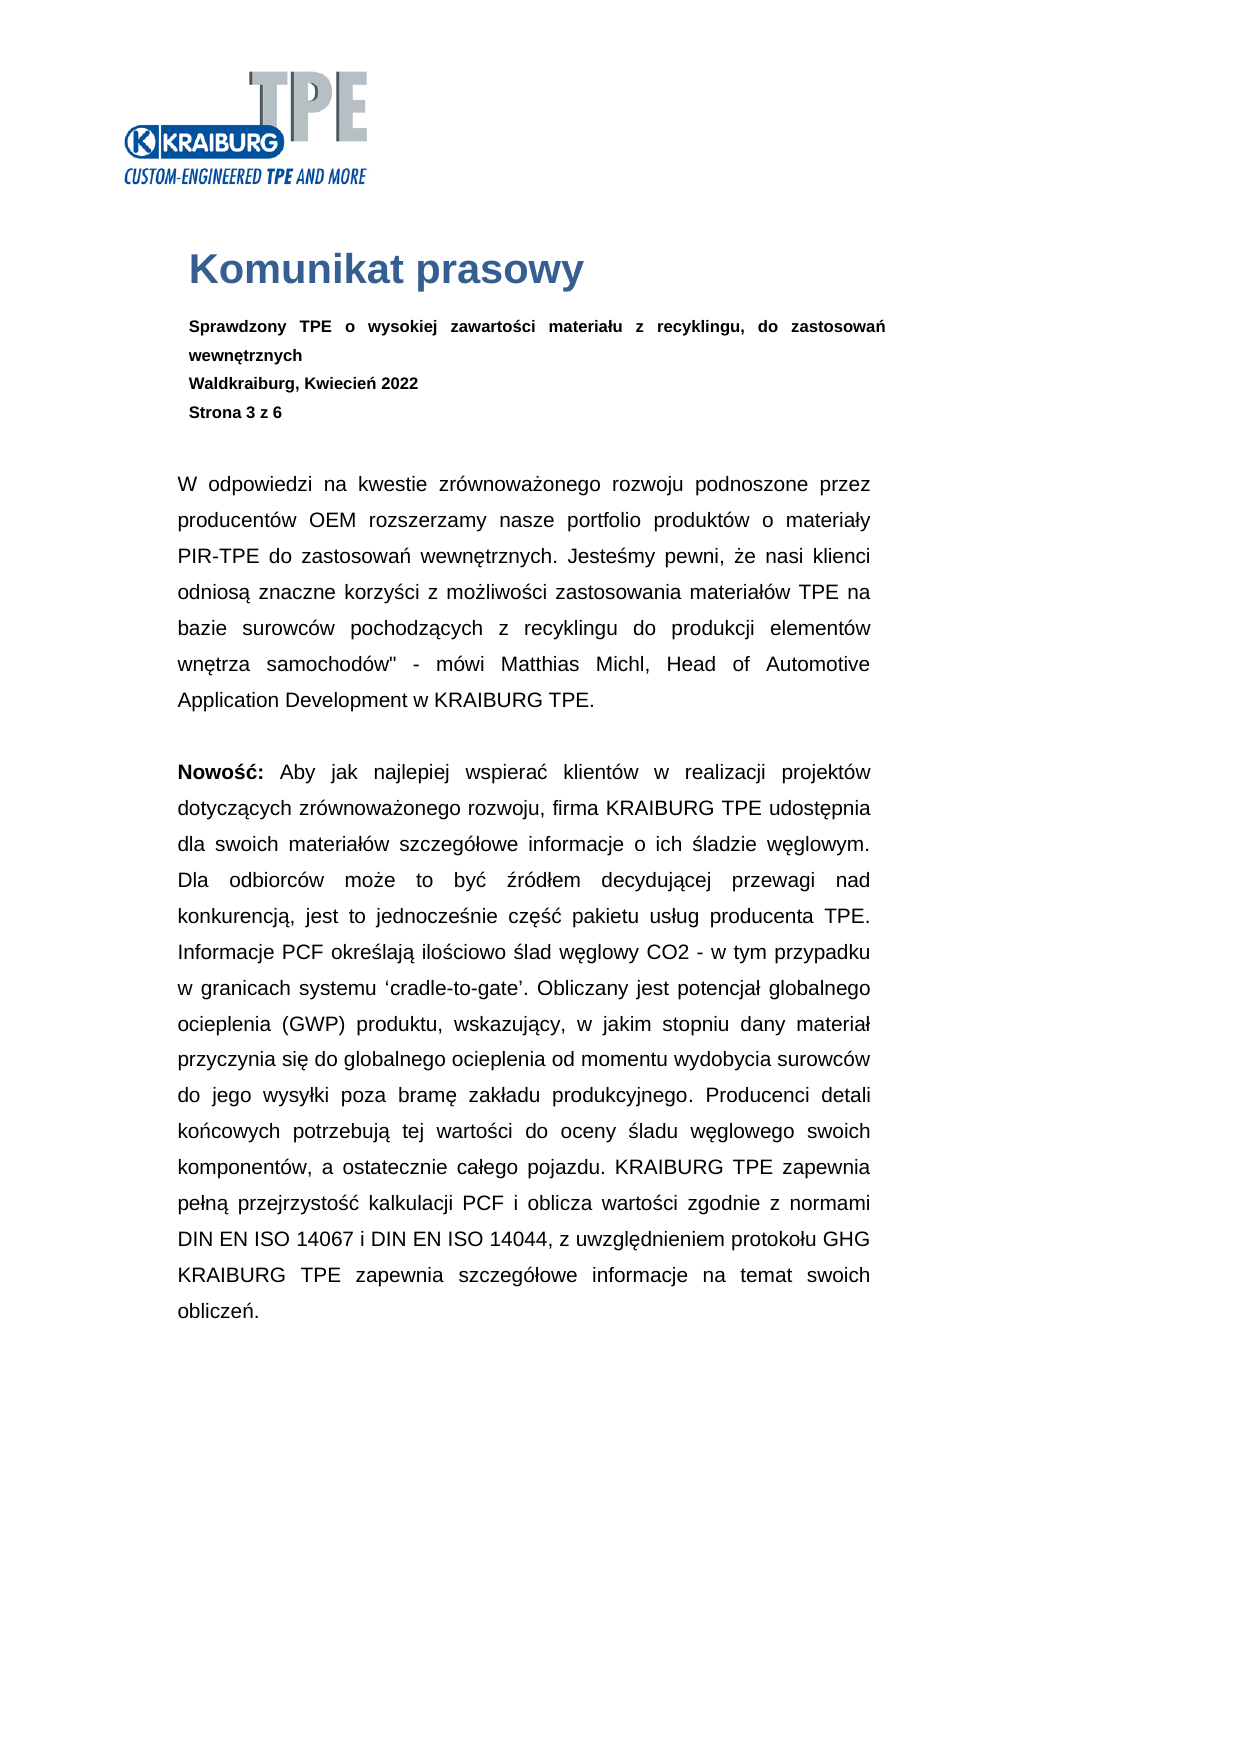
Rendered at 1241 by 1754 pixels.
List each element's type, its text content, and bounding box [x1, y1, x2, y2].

picture [112, 55, 379, 200]
text W odpowiedzi na kwestie zrównoważonego rozwoju podnoszone przez producentów OEM rozszerzamy nasze portfolio produktów o materiały PIR-TPE do zastosowań wewnętrznych. Jesteśmy pewni, że nasi klienci odniosą znaczne korzyści z możliwości zastosowania materiałów TPE na bazie surowców pochodzących z recyklingu do produkcji elementów wnętrza samochodów" - mówi Matthias Michl, Head of Automotive Application Development w KRAIBURG TPE. [177, 472, 871, 712]
text Nowość: Aby jak najlepiej wspierać klientów w realizacji projektów dotyczących zrównoważonego rozwoju, firma KRAIBURG TPE udostępnia dla swoich materiałów szczegółowe informacje o ich śladzie węglowym. Dla odbiorców może to być źródłem decydującej przewagi nad konkurencją, jest to jednocześnie część pakietu usług producenta TPE. Informacje PCF określają ilościowo ślad węglowy CO2 - w tym przypadku w granicach systemu ‘cradle-to-gate’. Obliczany jest potencjał globalnego ocieplenia (GWP) produktu, wskazujący, w jakim stopniu dany materiał przyczynia się do globalnego ocieplenia od momentu wydobycia surowców do jego wysyłki poza bramę zakładu produkcyjnego. Producenci detali końcowych potrzebują tej wartości do oceny śladu węglowego swoich komponentów, a ostatecznie całego pojazdu. KRAIBURG TPE zapewnia pełną przejrzystość kalkulacji PCF i oblicza wartości zgodnie z normami DIN EN ISO 14067 i DIN EN ISO 14044, z uwzględnieniem protokołu GHG KRAIBURG TPE zapewnia szczegółowe informacje na temat swoich obliczeń. [177, 760, 871, 1323]
